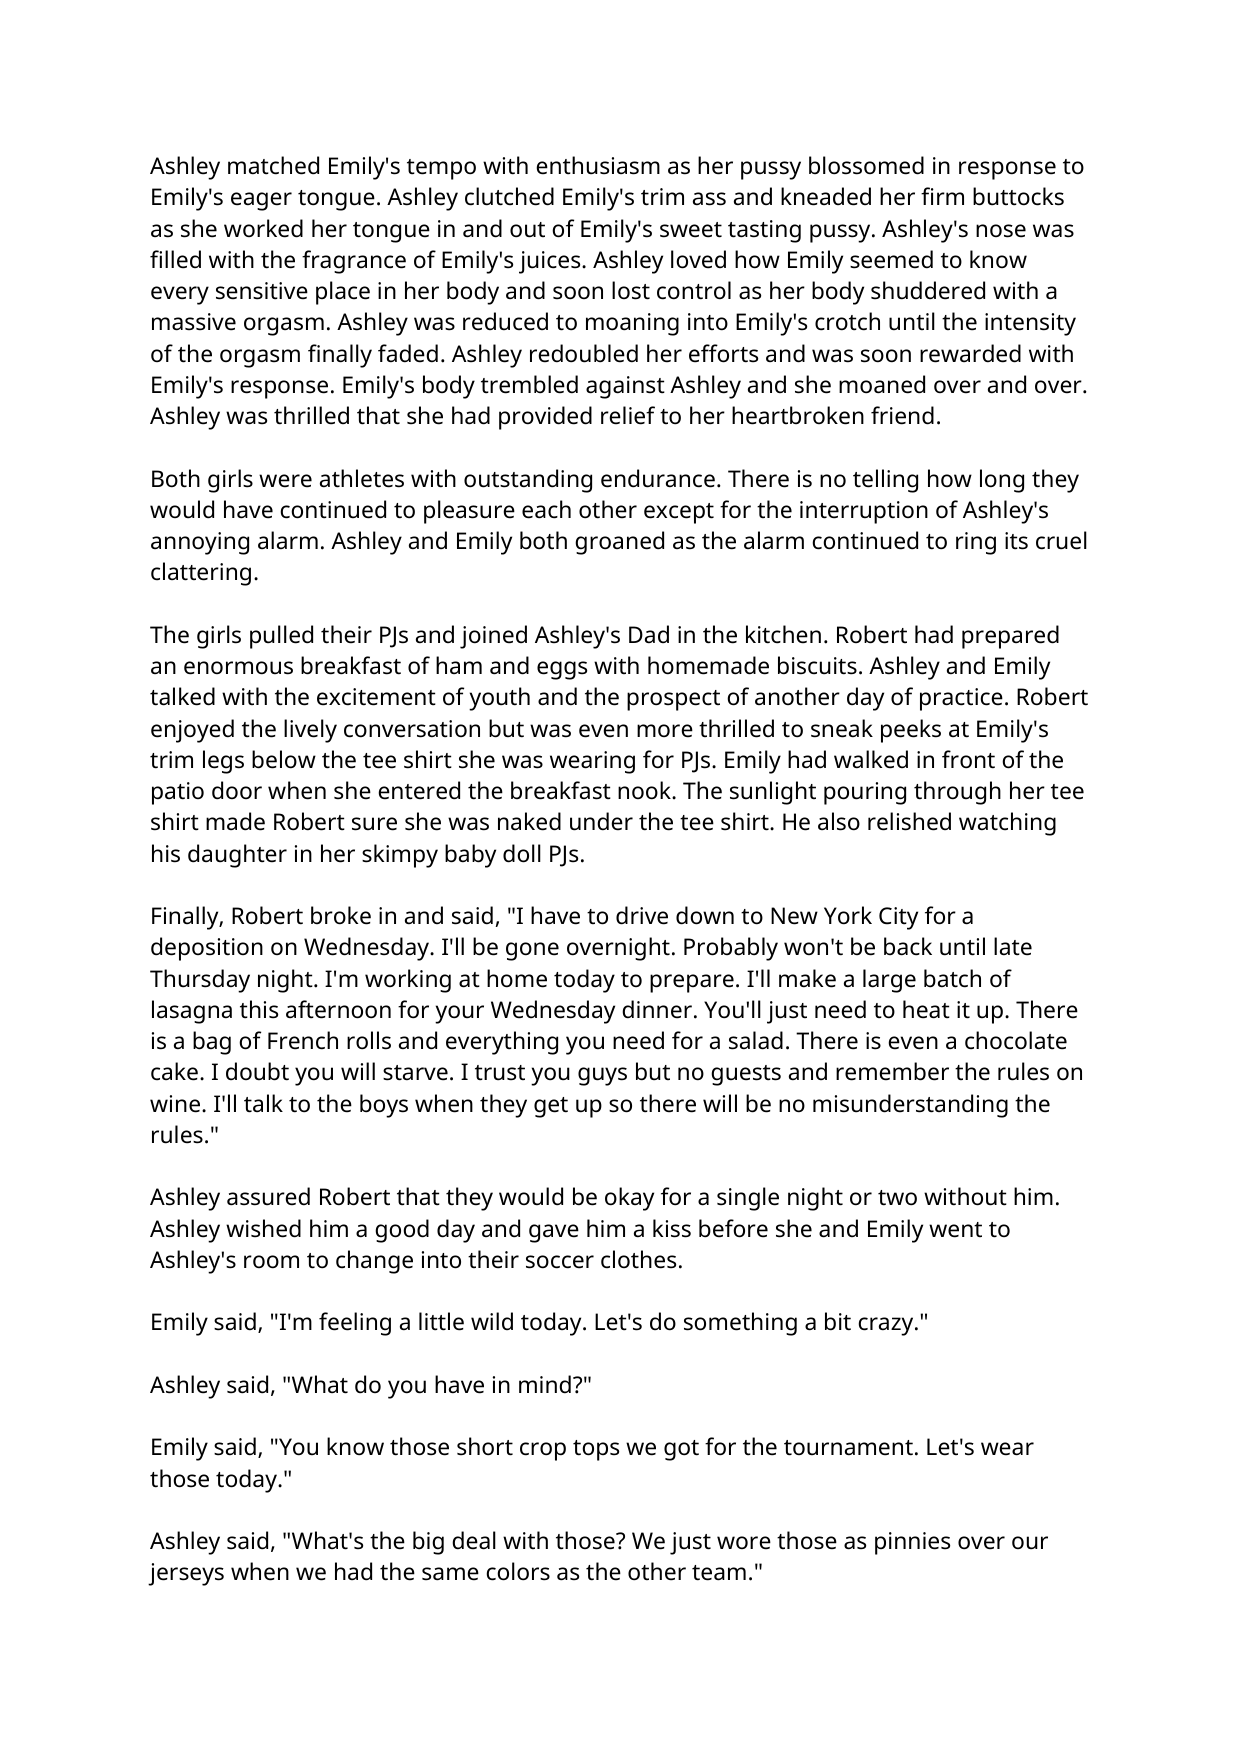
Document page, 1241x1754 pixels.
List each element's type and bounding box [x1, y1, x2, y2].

text [150, 150, 1090, 1587]
